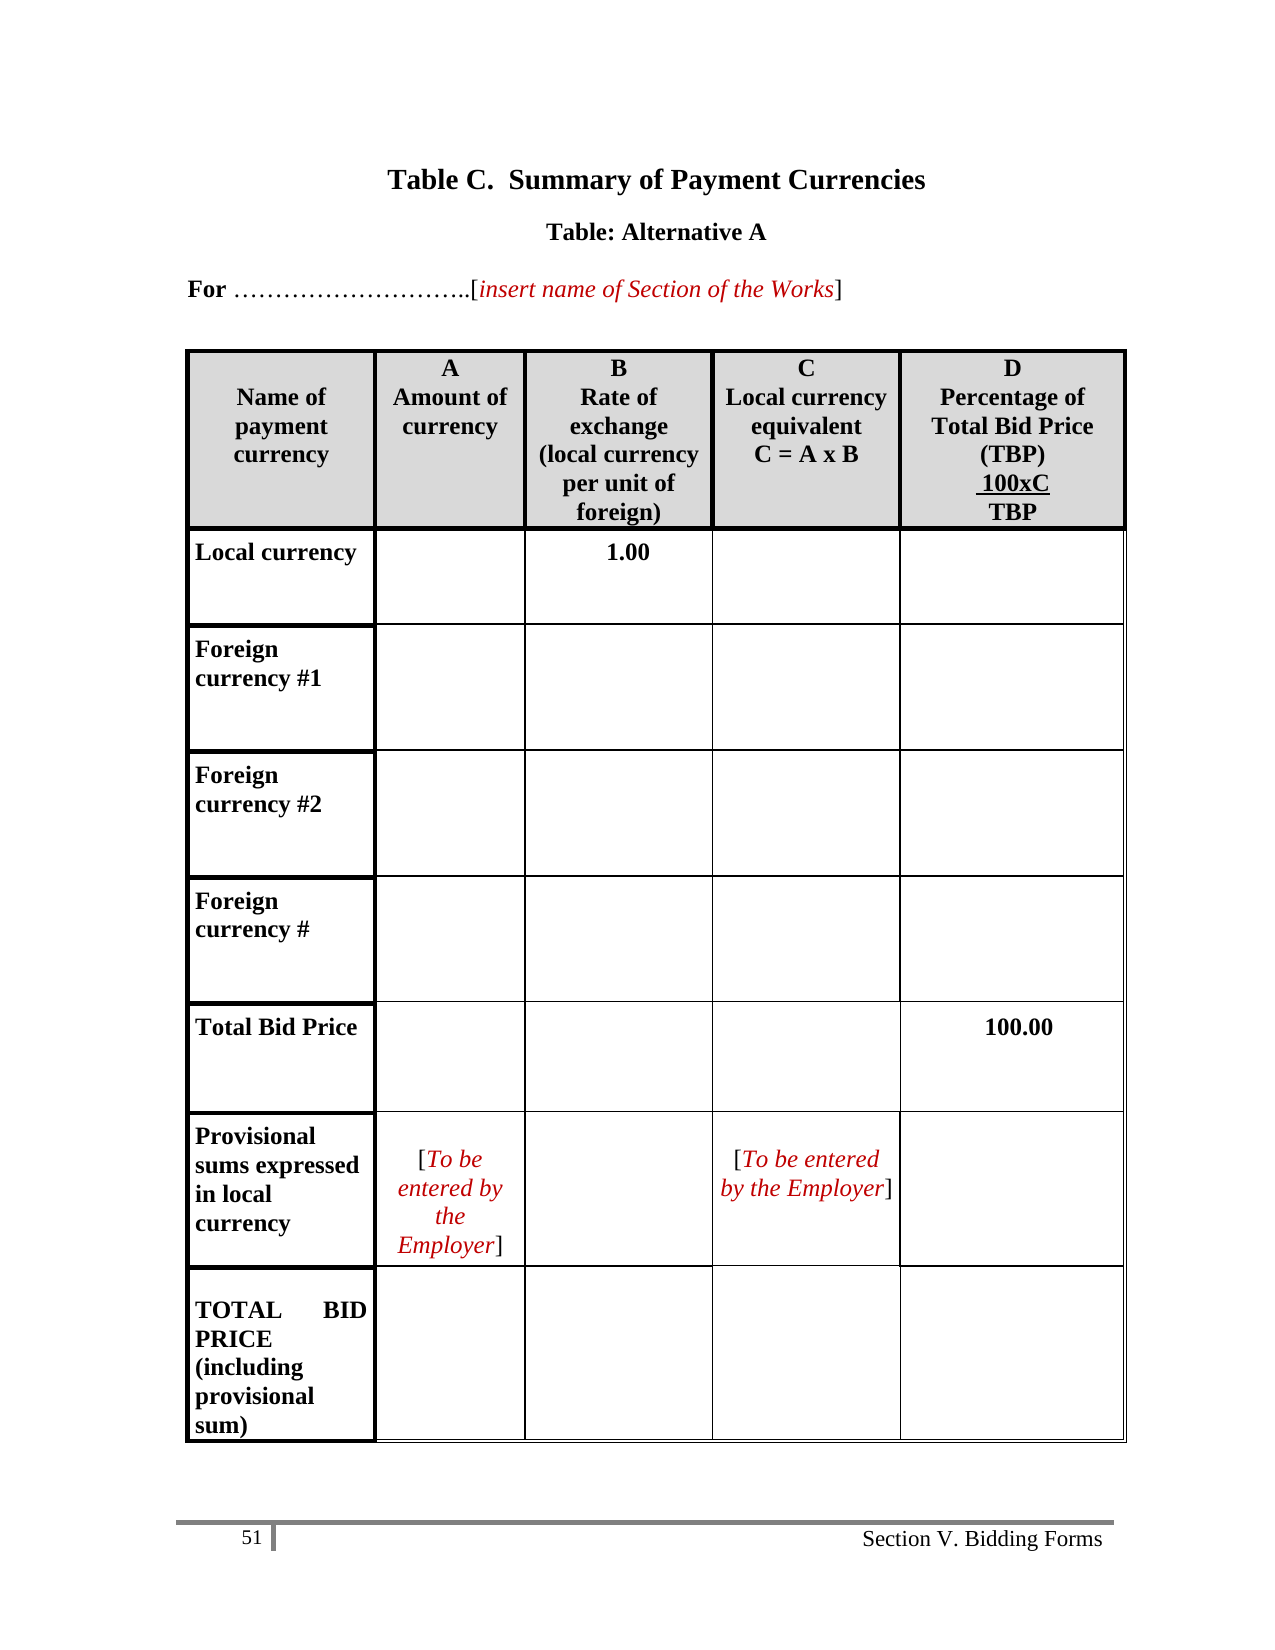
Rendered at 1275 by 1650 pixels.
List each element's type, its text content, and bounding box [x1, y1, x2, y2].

table_cell [To be entered by the Employer] [377, 1112, 524, 1265]
table_cell [901, 625, 1123, 749]
table_cell Total Bid Price [190, 1006, 373, 1111]
table_cell [377, 625, 524, 749]
table_cell TOTAL BID PRICE (including provisional sum) [190, 1270, 373, 1439]
table_header A Amount of currency [377, 353, 523, 526]
table_cell [377, 751, 524, 875]
table_cell [526, 751, 712, 875]
table_cell Local currency [190, 531, 373, 623]
table_cell [713, 1002, 900, 1111]
table_cell [377, 877, 524, 1001]
table_cell [713, 625, 899, 749]
table_cell [377, 531, 524, 623]
table_cell [713, 531, 899, 623]
text For ………………………..[insert name of Section of the Works] [187, 274, 1125, 303]
table_cell Provisional sums expressed in local currency [190, 1115, 373, 1265]
table_cell [377, 1002, 524, 1111]
table_cell Foreign currency #1 [190, 628, 373, 749]
table_cell [526, 1267, 712, 1439]
table_cell [713, 751, 899, 875]
table_cell 1.00 [526, 531, 712, 623]
table_cell Foreign currency #2 [190, 754, 373, 875]
table_header Name of payment currency [190, 353, 373, 526]
table_cell [To be entered by the Employer] [713, 1112, 899, 1265]
table_cell [526, 1002, 712, 1111]
table_cell [713, 877, 899, 1001]
table_cell [713, 1266, 900, 1439]
table_cell [901, 531, 1123, 623]
table_cell 100.00 [901, 1002, 1123, 1111]
table_cell Foreign currency # [190, 880, 373, 1001]
table_header C Local currency equivalent C = A x B [715, 353, 898, 526]
table_cell [526, 625, 712, 749]
table_header B Rate of exchange (local currency per unit of foreign) [527, 353, 710, 526]
table_cell [901, 751, 1123, 875]
table_cell [901, 1112, 1123, 1265]
table_cell [901, 1267, 1123, 1439]
table_cell [377, 1267, 524, 1439]
table_cell [526, 877, 712, 1001]
text Table: Alternative A [187, 217, 1125, 246]
table_cell [901, 877, 1123, 1001]
table_cell [526, 1112, 712, 1265]
subtitle Table C. Summary of Payment Currencies [187, 162, 1125, 196]
table_header D Percentage of Total Bid Price (TBP) 100xC TBP [902, 353, 1123, 526]
